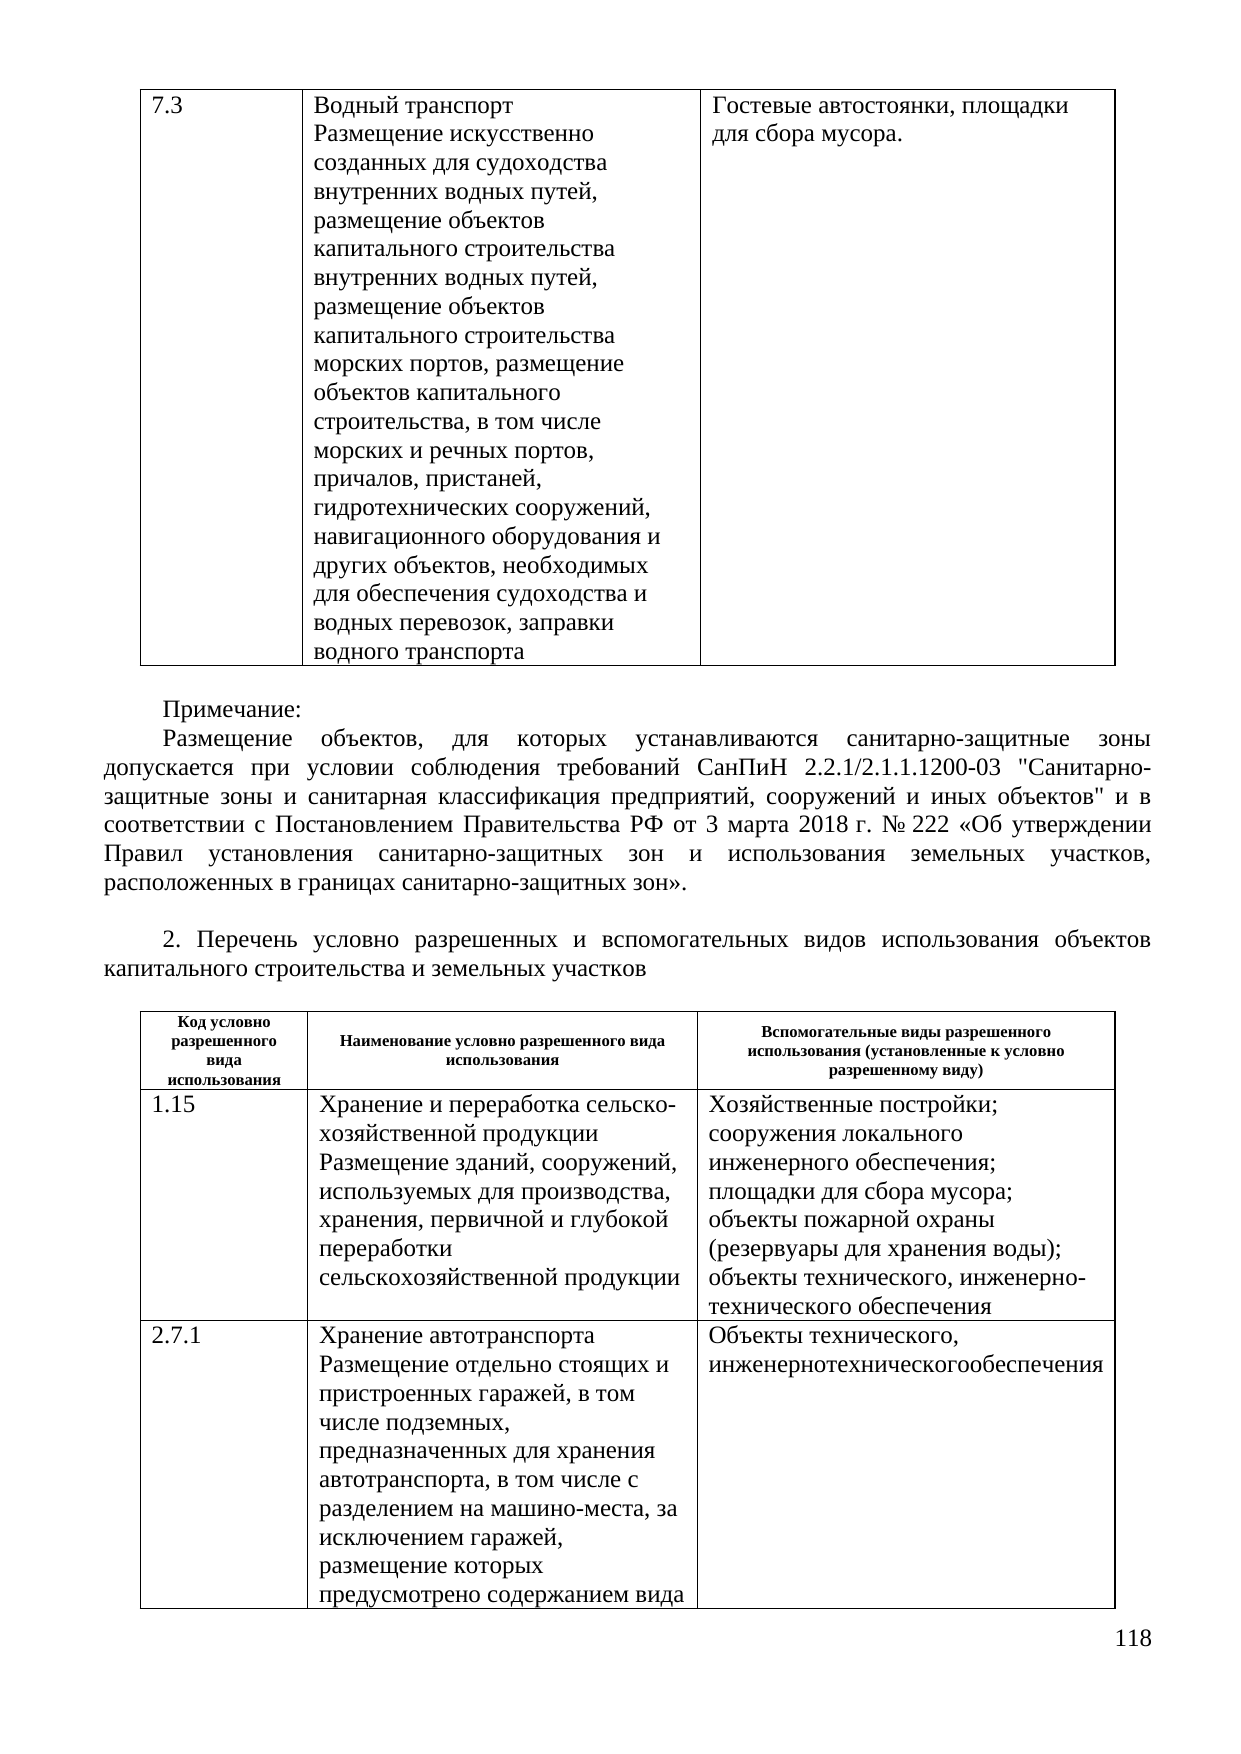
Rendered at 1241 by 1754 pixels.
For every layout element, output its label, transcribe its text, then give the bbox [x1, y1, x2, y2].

table_cell Водный транспорт Размещение искусственно созданных для судоходства внутренних водных путей, размещение объектов капитального строительства внутренних водных путей, размещение объектов капитального строительства морских портов, размещение объектов капитального строительства, в том числе морских и речных портов, причалов, пристаней, гидротехнических сооружений, навигационного оборудования и других объектов, необходимых для обеспечения судоходства и водных перевозок, заправки водного транспорта [303, 90, 700, 665]
text Размещение объектов, для которых устанавливаются санитарно-защитные зоны допускается при условии соблюдения требований СанПиН 2.2.1/2.1.1.1200-03 "Санитарно-защитные зоны и санитарная классификация предприятий, сооружений и иных объектов" и в соответствии с Постановлением Правительства РФ от 3 марта 2018 г. № 222 «Об утверждении Правил установления санитарно-защитных зон и использования земельных участков, расположенных в границах санитарно-защитных зон». [103, 723, 1152, 896]
table_cell Гостевые автостоянки, площадки для сбора мусора. [701, 90, 1114, 665]
table_cell 1.15 [141, 1090, 307, 1319]
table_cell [698, 1321, 1114, 1608]
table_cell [308, 1321, 697, 1608]
table_header Код условно разрешенного вида использования [141, 1012, 307, 1088]
table_cell 7.3 [141, 90, 302, 665]
table_cell Хранение и переработка сельско-хозяйственной продукции Размещение зданий, сооружений, используемых для производства, хранения, первичной и глубокой переработки сельскохозяйственной продукции [308, 1090, 697, 1319]
text 2. Перечень условно разрешенных и вспомогательных видов использования объектов капитального строительства и земельных участков [103, 924, 1152, 982]
table_header Наименование условно разрешенного вида использования [308, 1012, 697, 1088]
text Примечание: [103, 694, 1152, 723]
table_cell Хозяйственные постройки; сооружения локального инженерного обеспечения; площадки для сбора мусора; объекты пожарной охраны (резервуары для хранения воды); объекты технического, инженерно-технического обеспечения [698, 1090, 1114, 1319]
table_header Вспомогательные виды разрешенного использования (установленные к условно разрешенному виду) [698, 1012, 1114, 1088]
table_cell 2.7.1 [141, 1321, 307, 1608]
